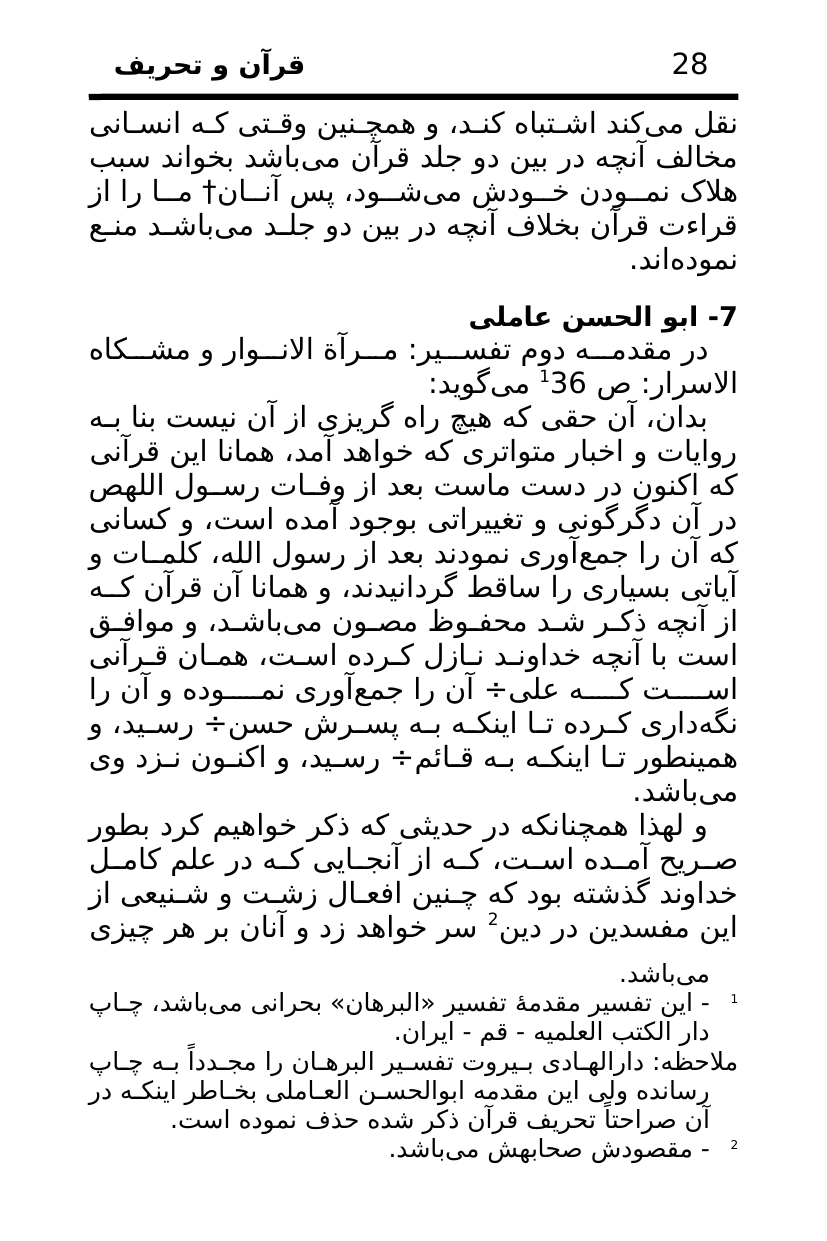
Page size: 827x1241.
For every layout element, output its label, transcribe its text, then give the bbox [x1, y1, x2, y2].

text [89, 106, 738, 276]
title 7- ابو الحسن عاملی [89, 301, 738, 333]
text در مقدمه دوم تفسیر: مرآة الانوار و مشکاه الاسرار: ص 36 می‌گوید: [89, 333, 738, 401]
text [89, 808, 738, 944]
text بدان، آن حقی که هیچ راه گریزی از آن نیست بنا به روایات و اخبار متواتری که خواهد آمد، همانا این قرآنی که اکنون در دست ماست بعد از وفات رسول اللهص در آن دگرگونی و تغییراتی بوجود آمده است، و کسانی که آن را جمع‌آوری نمودند بعد از رسول الله، کلمات و آیاتی بسیاری را ساقط گردانیدند، و همانا آن قرآن که از آنچه ذکر شد محفوظ مصون می‌باشد، و موافق است با آنچه خداوند نازل کرده است، همان قرآنی است که علی÷ آن را جمع‌آوری نموده و آن را نگه‌داری کرده تا اینکه به پسرش حسن÷ رسید، و همینطور تا اینکه به قائم÷ رسید، و اکنون نزد وی می‌باشد. [89, 401, 738, 808]
